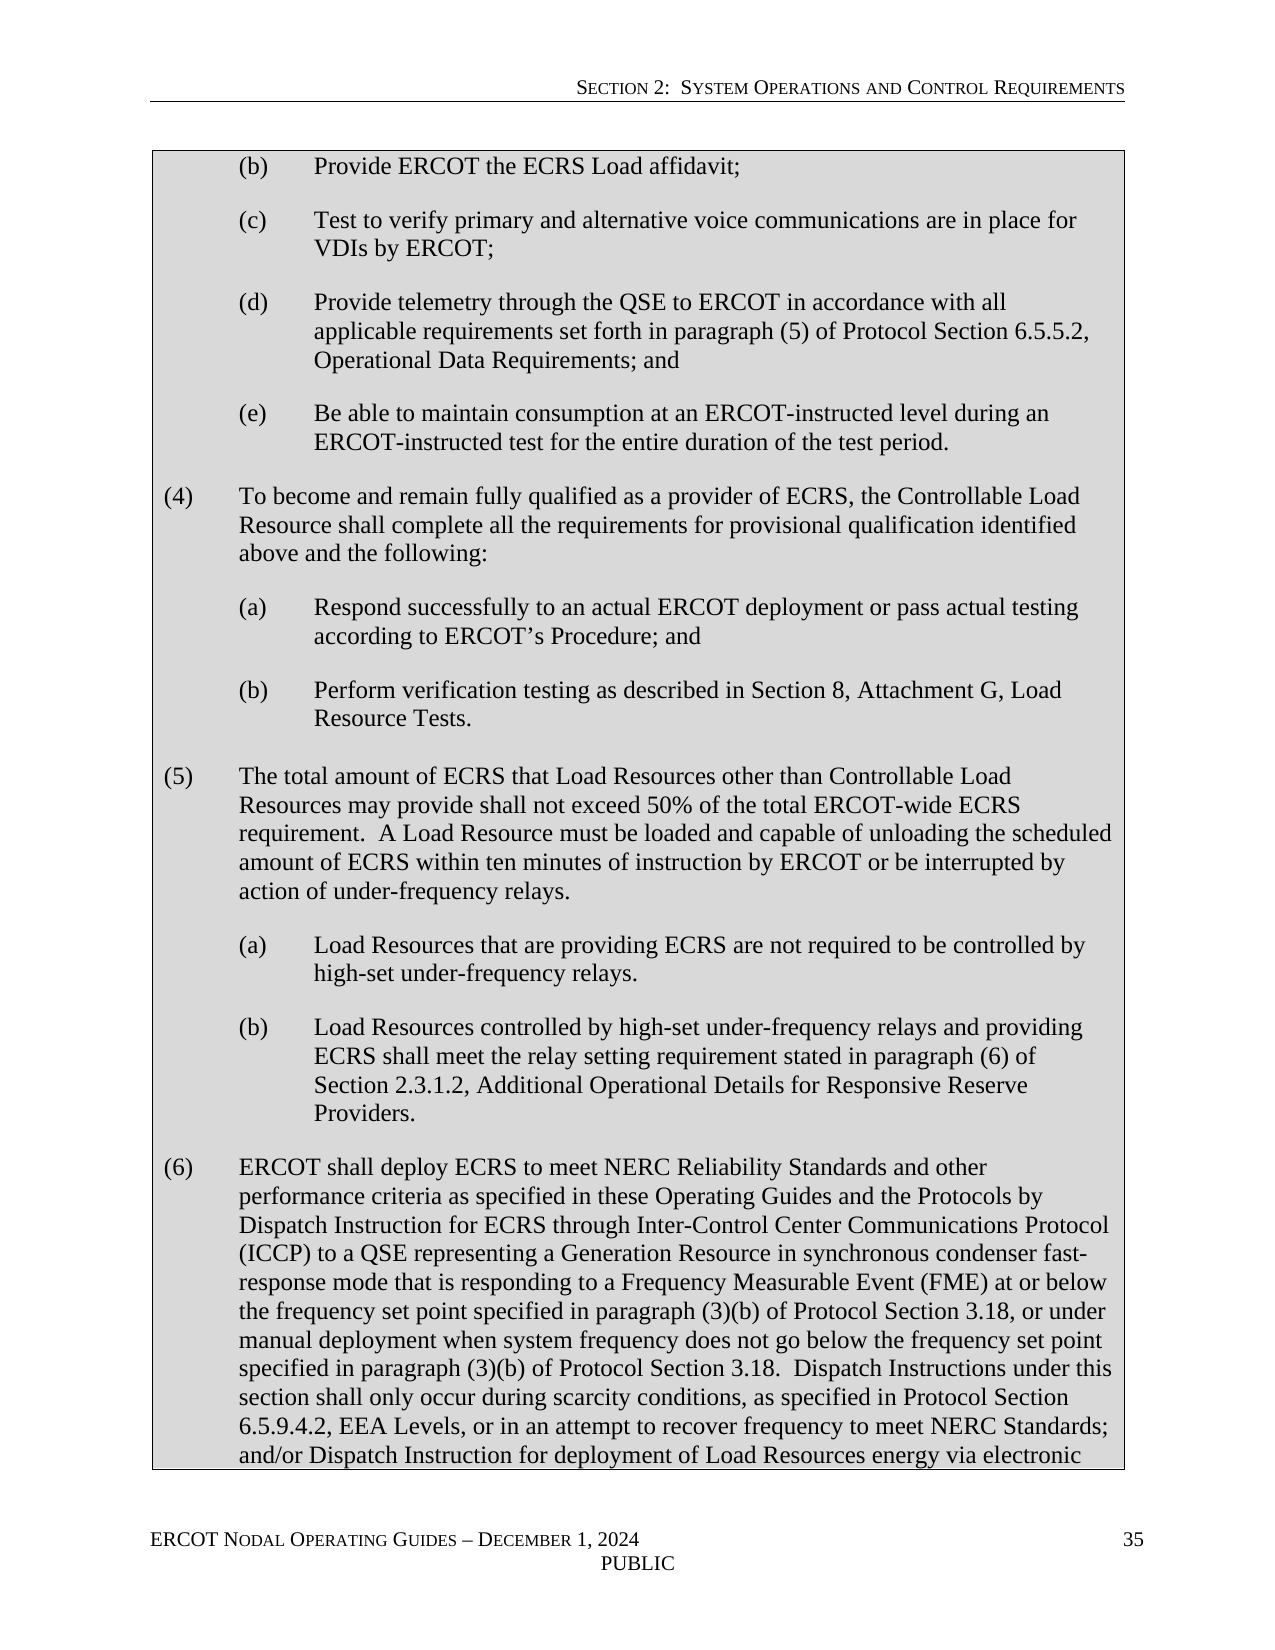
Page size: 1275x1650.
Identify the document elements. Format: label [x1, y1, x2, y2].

table_header [153, 151, 1124, 1468]
